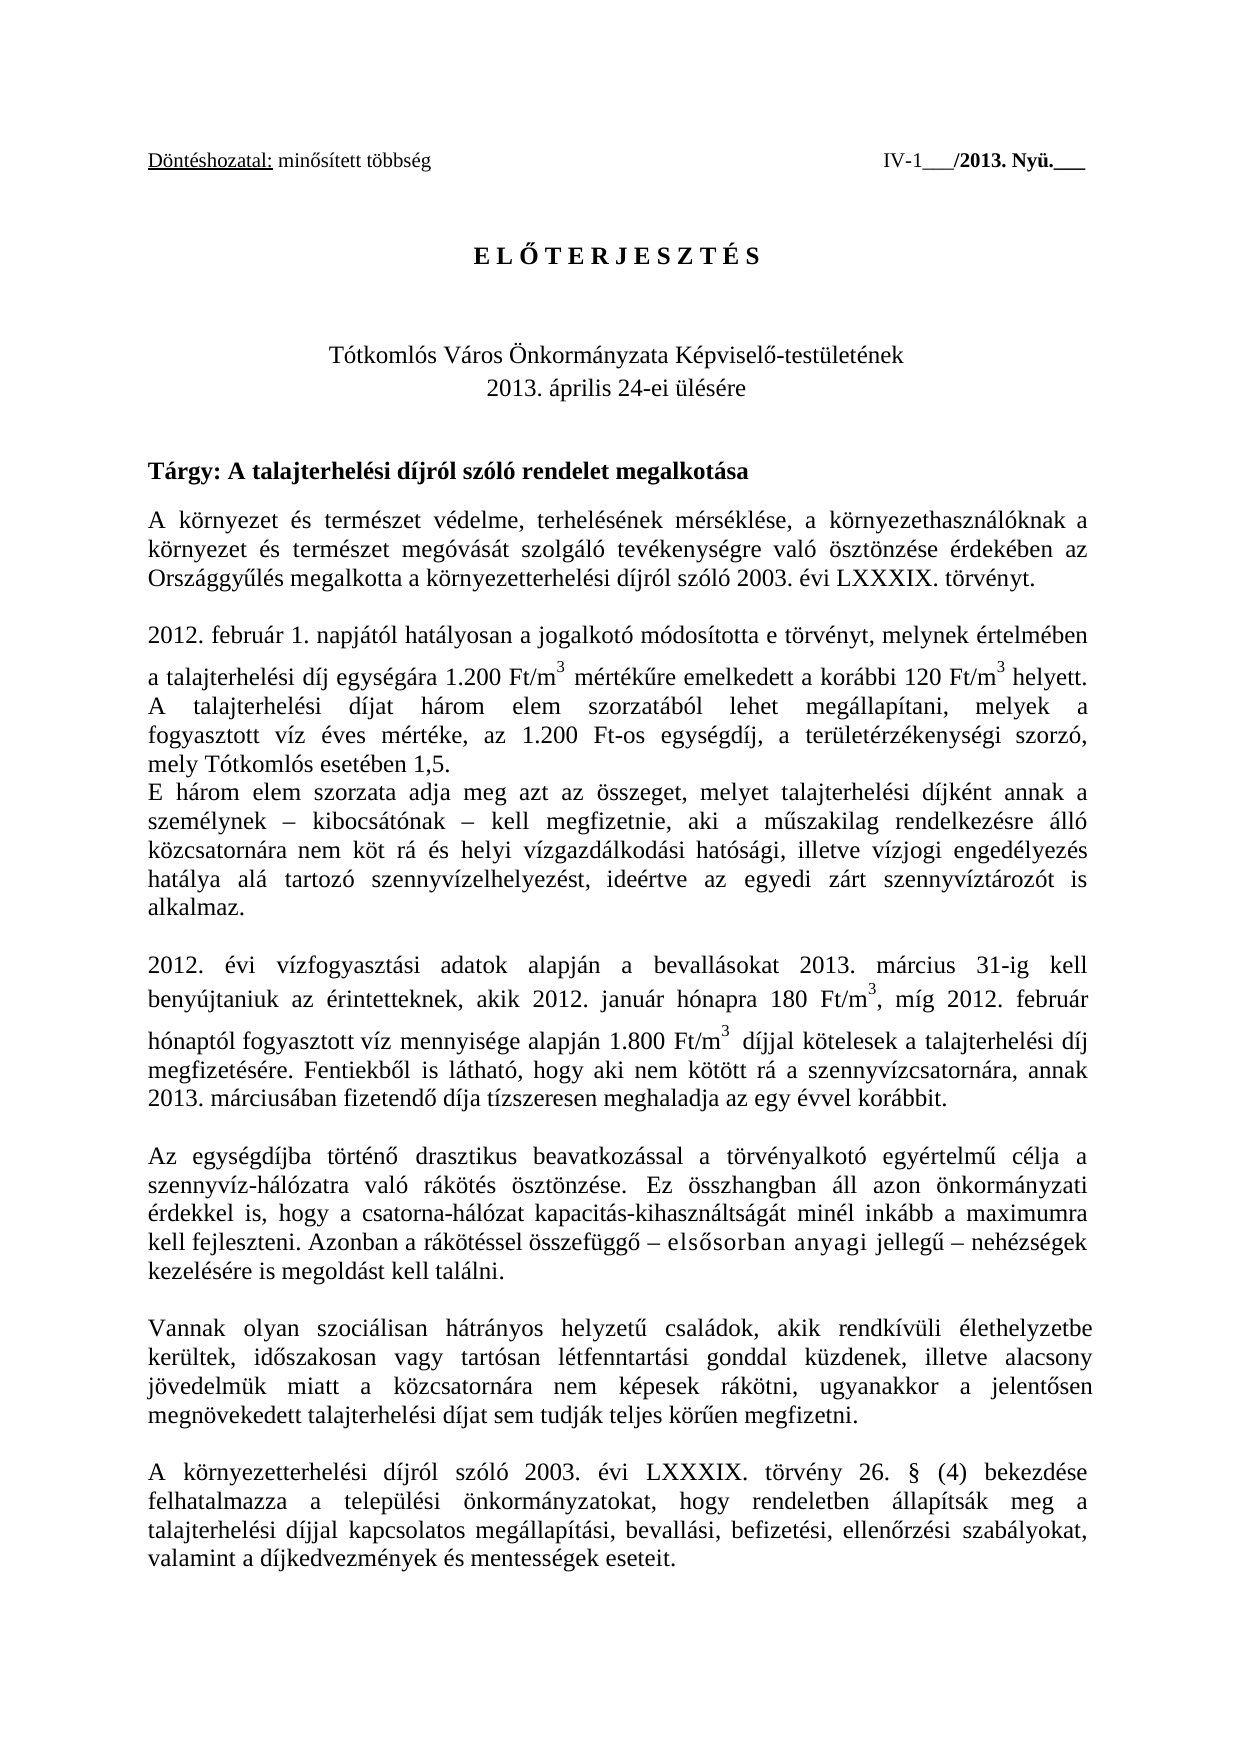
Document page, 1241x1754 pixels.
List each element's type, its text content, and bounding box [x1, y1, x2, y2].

text Vannak olyan szociálisan hátrányos helyzetű családok, akik rendkívüli élethelyzetbe kerültek, időszakosan vagy tartósan létfenntartási gonddal küzdenek, illetve alacsony jövedelmük miatt a közcsatornára nem képesek rákötni, ugyanakkor a jelentősen megnövekedett talajterhelési díjat sem tudják teljes körűen megfizetni. [148, 1313, 1093, 1428]
text E L Ő T E R J E S Z T É S [148, 241, 1085, 270]
text 2012. évi vízfogyasztási adatok alapján a bevallásokat 2013. március 31-ig kell benyújtaniuk az érintetteknek, akik 2012. január hónapra 180 Ft/m3, míg 2012. február hónaptól fogyasztott víz mennyisége alapján 1.800 Ft/m3 díjjal kötelesek a talajterhelési díj megfizetésére. Fentiekből is látható, hogy aki nem kötött rá a szennyvízcsatornára, annak 2013. márciusában fizetendő díja tízszeresen meghaladja az egy évvel korábbit. [148, 950, 1088, 1112]
text 2013. április 24-ei ülésére [148, 373, 1085, 402]
text Döntéshozatal: minősített többség IV-1___/2013. Nyü.___ [148, 148, 1085, 172]
text 2012. február 1. napjától hatályosan a jogalkotó módosította e törvényt, melynek értelmében a talajterhelési díj egységára 1.200 Ft/m3 mértékűre emelkedett a korábbi 120 Ft/m3 helyett. A talajterhelési díjat három elem szorzatából lehet megállapítani, melyek a fogyasztott víz éves mértéke, az 1.200 Ft-os egységdíj, a területérzékenységi szorzó, mely Tótkomlós esetében 1,5. [148, 621, 1088, 777]
text A környezetterhelési díjról szóló 2003. évi LXXXIX. törvény 26. § (4) bekezdése felhatalmazza a települési önkormányzatokat, hogy rendeletben állapítsák meg a talajterhelési díjjal kapcsolatos megállapítási, bevallási, befizetési, ellenőrzési szabályokat, valamint a díjkedvezmények és mentességek eseteit. [148, 1457, 1088, 1572]
text Az egységdíjba történő drasztikus beavatkozással a törvényalkotó egyértelmű célja a szennyvíz-hálózatra való rákötés ösztönzése. Ez összhangban áll azon önkormányzati érdekkel is, hogy a csatorna-hálózat kapacitás-kihasználtságát minél inkább a maximumra kell fejleszteni. Azonban a rákötéssel összefüggő – elsősorban anyagi jellegű – nehézségek kezelésére is megoldást kell találni. [148, 1141, 1087, 1285]
text A környezet és természet védelme, terhelésének mérséklése, a környezethasználóknak a környezet és természet megóvását szolgáló tevékenységre való ösztönzése érdekében az Országgyűlés megalkotta a környezetterhelési díjról szóló 2003. évi LXXXIX. törvényt. [148, 506, 1088, 592]
text E három elem szorzata adja meg azt az összeget, melyet talajterhelési díjként annak a személynek – kibocsátónak – kell megfizetnie, aki a műszakilag rendelkezésre álló közcsatornára nem köt rá és helyi vízgazdálkodási hatósági, illetve vízjogi engedélyezés hatálya alá tartozó szennyvízelhelyezést, ideértve az egyedi zárt szennyvíztározót is alkalmaz. [148, 777, 1088, 921]
text Tárgy: A talajterhelési díjról szóló rendelet megalkotása [148, 456, 1085, 485]
text Tótkomlós Város Önkormányzata Képviselő-testületének [148, 340, 1085, 369]
